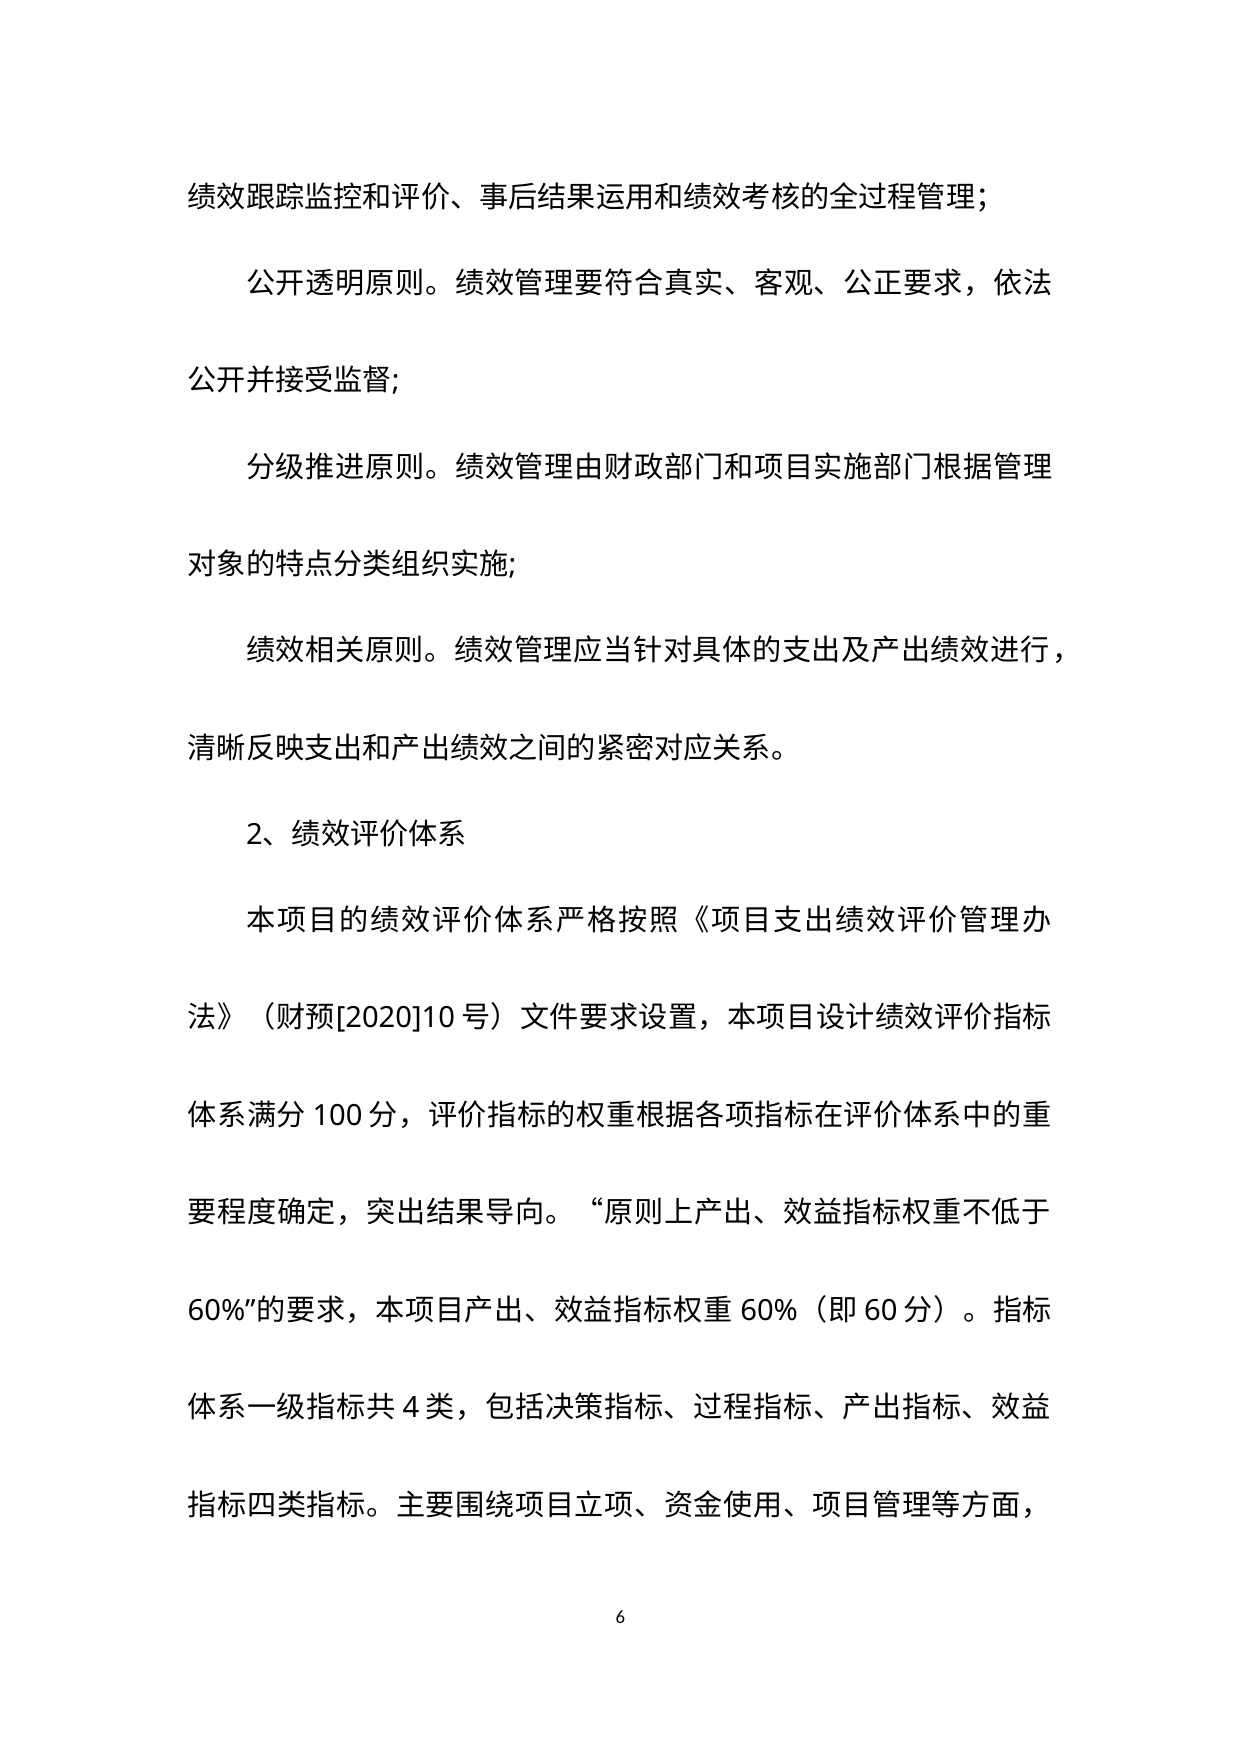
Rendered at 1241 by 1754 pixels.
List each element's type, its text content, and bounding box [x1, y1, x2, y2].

list 绩效评价体系 [187, 799, 1053, 864]
text 分级推进原则。绩效管理由财政部门和项目实施部门根据管理对象的特点分类组织实施; [187, 432, 1053, 594]
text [187, 162, 1053, 227]
text 绩效相关原则。绩效管理应当针对具体的支出及产出绩效进行，清晰反映支出和产出绩效之间的紧密对应关系。 [187, 615, 1053, 778]
text 公开透明原则。绩效管理要符合真实、客观、公正要求，依法公开并接受监督; [187, 248, 1053, 411]
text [187, 885, 1053, 1535]
